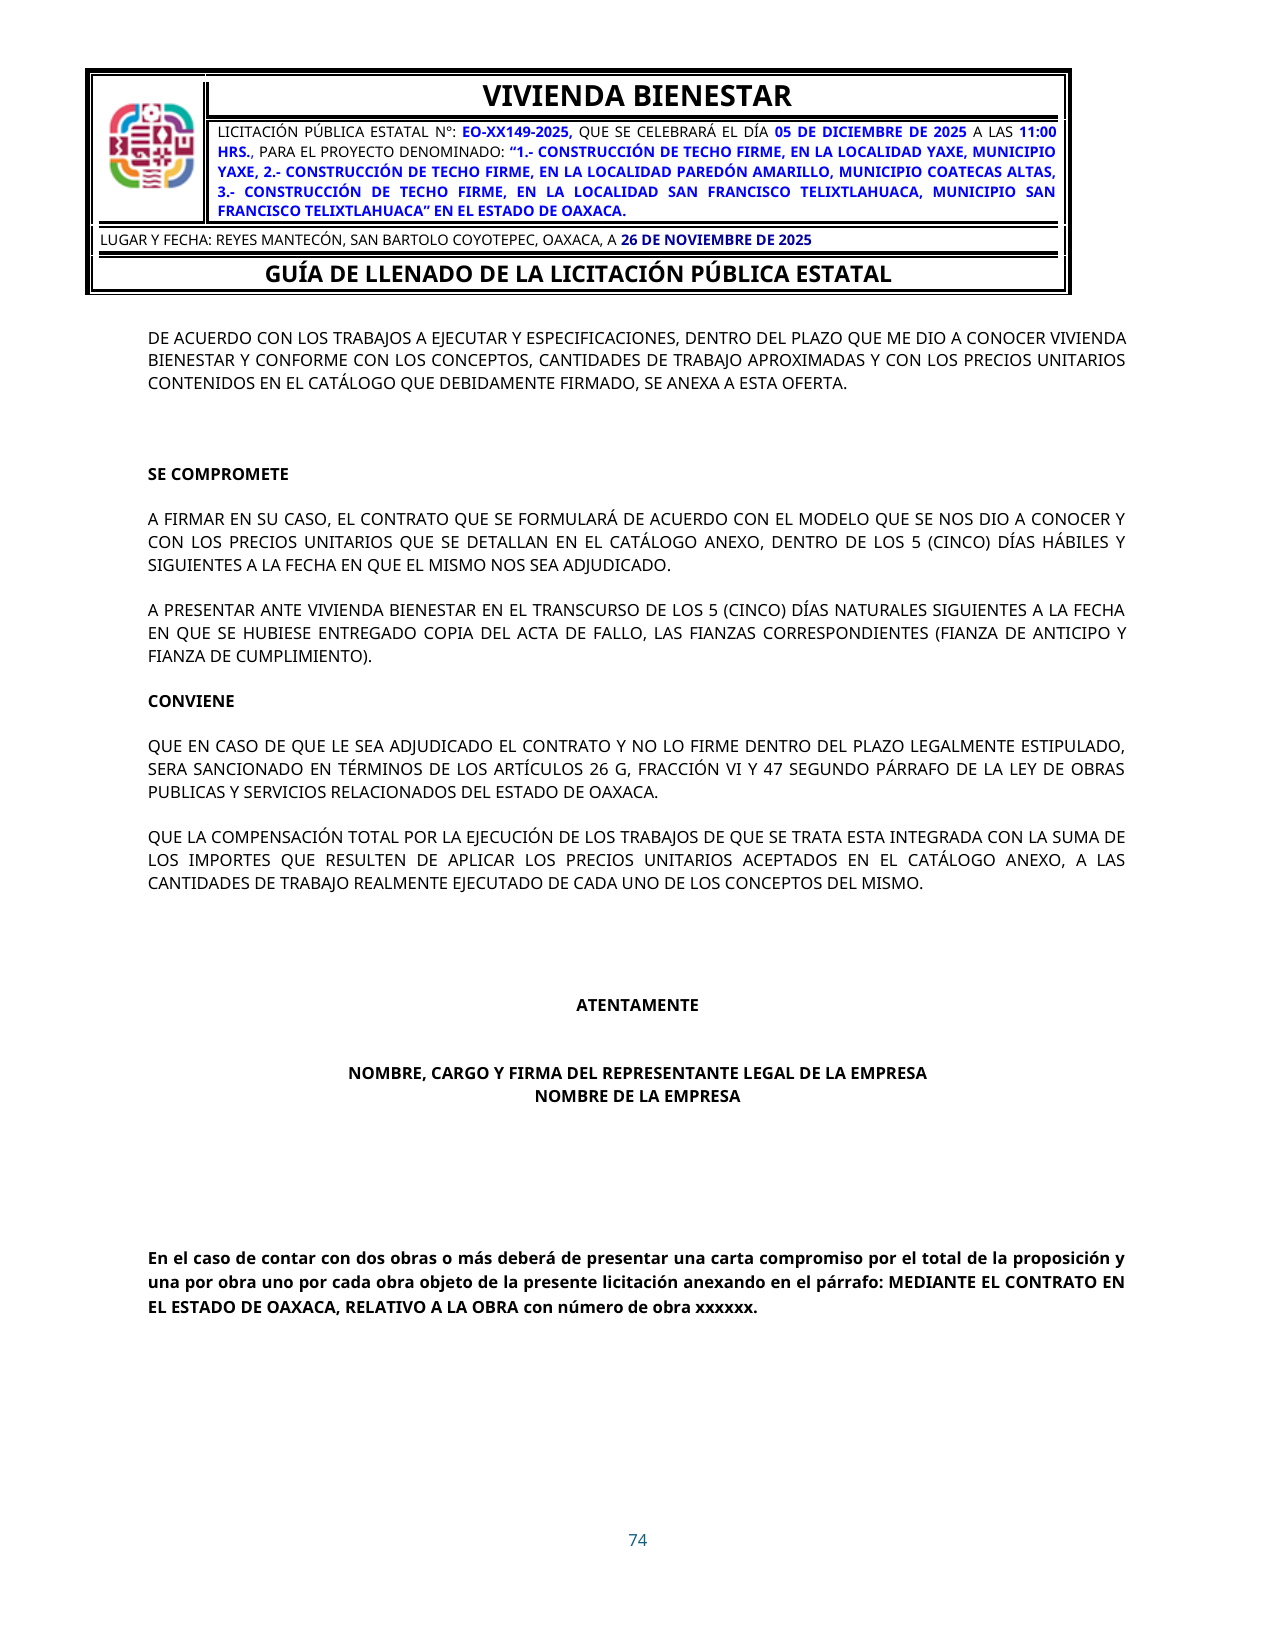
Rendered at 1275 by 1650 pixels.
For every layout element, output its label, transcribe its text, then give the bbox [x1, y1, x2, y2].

text NOMBRE, CARGO Y FIRMA DEL REPRESENTANTE LEGAL DE LA EMPRESA [148, 1062, 1127, 1084]
text QUE LA COMPENSACIÓN TOTAL POR LA EJECUCIÓN DE LOS TRABAJOS DE QUE SE TRATA ESTA INTEGRADA CON LA SUMA DE LOS IMPORTES QUE RESULTEN DE APLICAR LOS PRECIOS UNITARIOS ACEPTADOS EN EL CATÁLOGO ANEXO, A LAS CANTIDADES DE TRABAJO REALMENTE EJECUTADO DE CADA UNO DE LOS CONCEPTOS DEL MISMO. [148, 826, 1127, 894]
text SE COMPROMETE [148, 463, 1127, 485]
text En el caso de contar con dos obras o más deberá de presentar una carta compromiso por el total de la proposición y una por obra uno por cada obra objeto de la presente licitación anexando en el párrafo: MEDIANTE EL CONTRATO EN EL ESTADO DE OAXACA, RELATIVO A LA OBRA con número de obra xxxxxx. [148, 1246, 1127, 1318]
text NOMBRE DE LA EMPRESA [148, 1084, 1127, 1107]
picture [98, 95, 203, 194]
text ATENTAMENTE [148, 993, 1127, 1016]
text DE ACUERDO CON LOS TRABAJOS A EJECUTAR Y ESPECIFICACIONES, DENTRO DEL PLAZO QUE ME DIO A CONOCER VIVIENDA BIENESTAR Y CONFORME CON LOS CONCEPTOS, CANTIDADES DE TRABAJO APROXIMADAS Y CON LOS PRECIOS UNITARIOS CONTENIDOS EN EL CATÁLOGO QUE DEBIDAMENTE FIRMADO, SE ANEXA A ESTA OFERTA. [148, 326, 1127, 394]
text QUE EN CASO DE QUE LE SEA ADJUDICADO EL CONTRATO Y NO LO FIRME DENTRO DEL PLAZO LEGALMENTE ESTIPULADO, SERA SANCIONADO EN TÉRMINOS DE LOS ARTÍCULOS 26 G, FRACCIÓN VI Y 47 SEGUNDO PÁRRAFO DE LA LEY DE OBRAS PUBLICAS Y SERVICIOS RELACIONADOS DEL ESTADO DE OAXACA. [148, 735, 1127, 803]
text CONVIENE [148, 690, 1127, 712]
text A FIRMAR EN SU CASO, EL CONTRATO QUE SE FORMULARÁ DE ACUERDO CON EL MODELO QUE SE NOS DIO A CONOCER Y CON LOS PRECIOS UNITARIOS QUE SE DETALLAN EN EL CATÁLOGO ANEXO, DENTRO DE LOS 5 (CINCO) DÍAS HÁBILES Y SIGUIENTES A LA FECHA EN QUE EL MISMO NOS SEA ADJUDICADO. [148, 508, 1127, 576]
text A PRESENTAR ANTE VIVIENDA BIENESTAR EN EL TRANSCURSO DE LOS 5 (CINCO) DÍAS NATURALES SIGUIENTES A LA FECHA EN QUE SE HUBIESE ENTREGADO COPIA DEL ACTA DE FALLO, LAS FIANZAS CORRESPONDIENTES (FIANZA DE ANTICIPO Y FIANZA DE CUMPLIMIENTO). [148, 599, 1127, 667]
